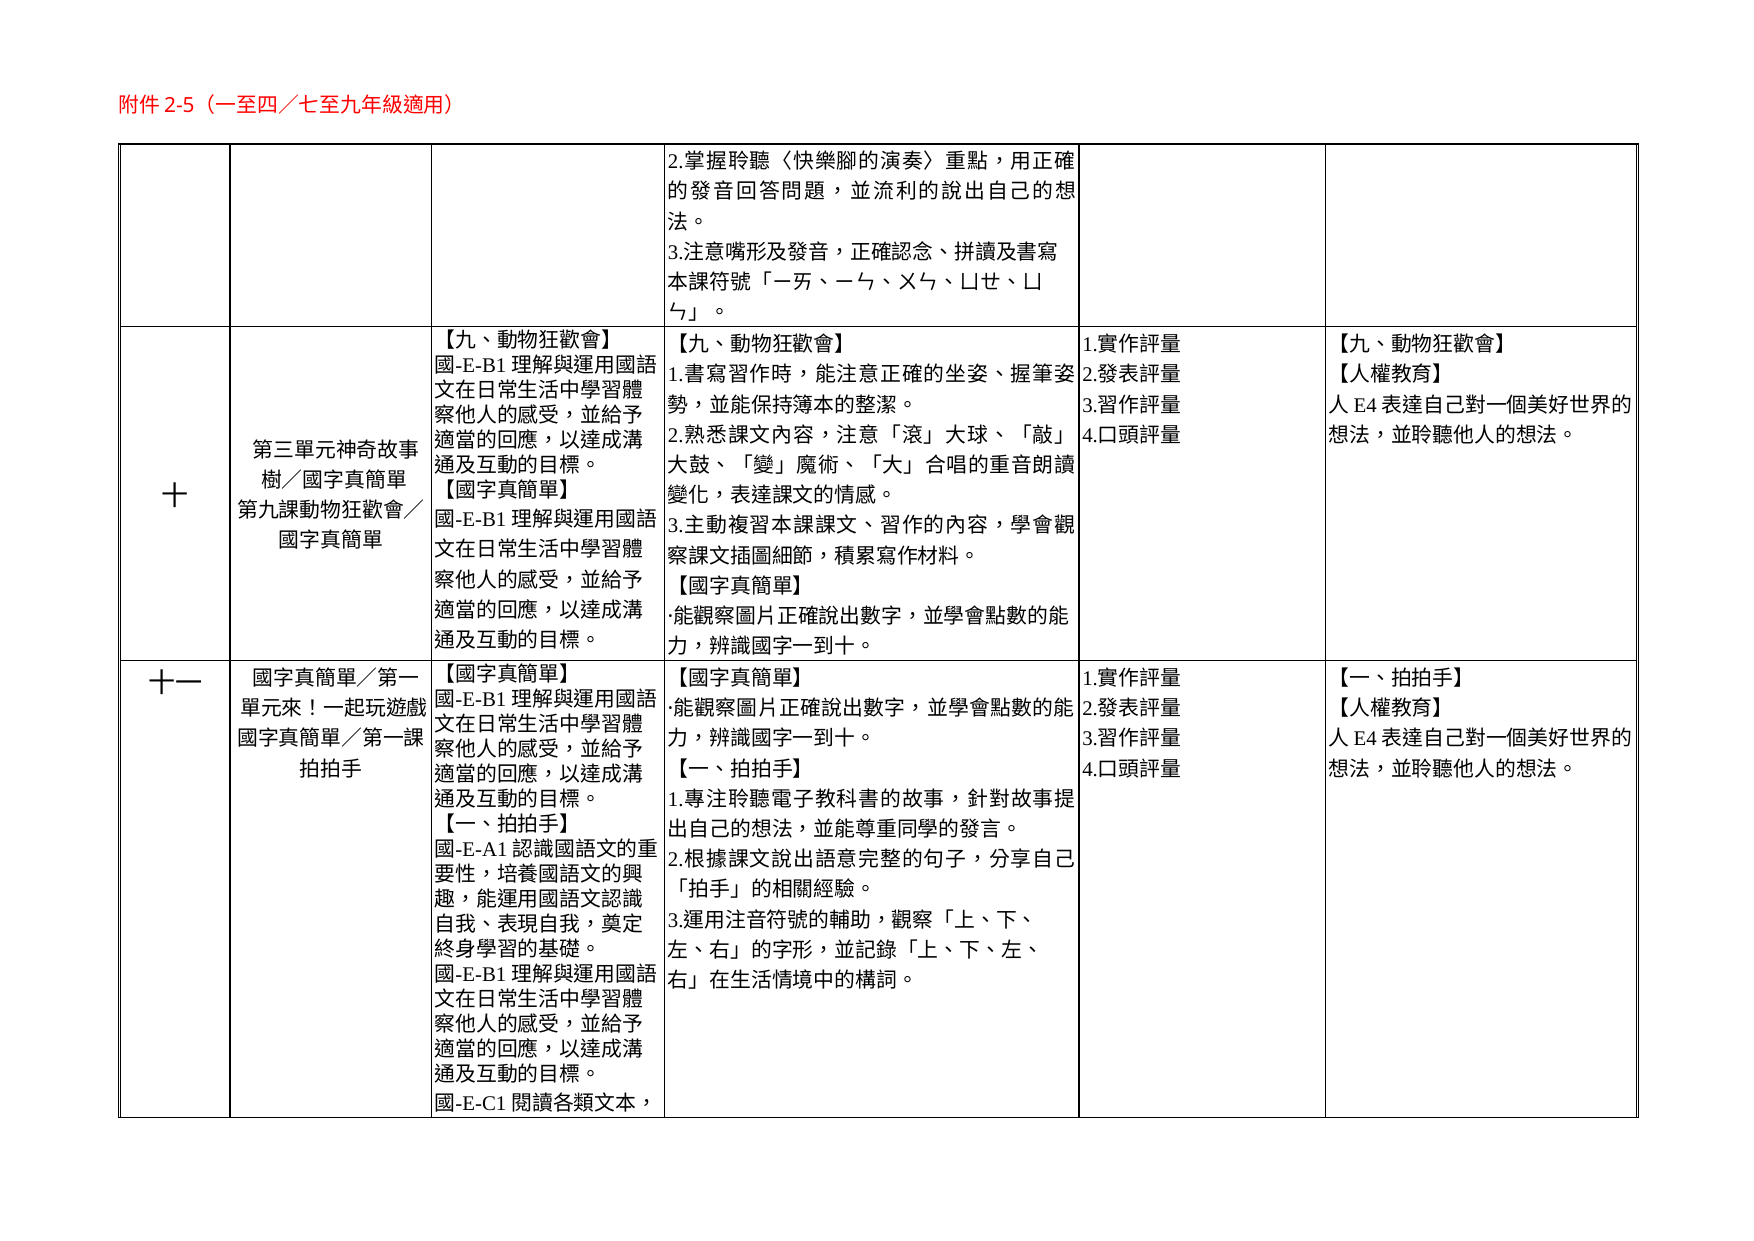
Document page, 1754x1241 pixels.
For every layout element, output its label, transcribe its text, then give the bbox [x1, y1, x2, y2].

table_cell 十一 [121, 661, 229, 1116]
table_cell 【九、動物狂歡會】 國-E-B1 理解與運用國語文在日常生活中學習體察他人的感受，並給予適當的回應，以達成溝通及互動的目標。 【國字真簡單】 國-E-B1 理解與運用國語文在日常生活中學習體察他人的感受，並給予適當的回應，以達成溝通及互動的目標。 [432, 327, 664, 660]
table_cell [1080, 661, 1325, 1116]
table_cell 1.實作評量 2.發表評量 3.習作評量 4.口頭評量 [1080, 327, 1325, 660]
table_cell 【九、動物狂歡會】 1.書寫習作時，能注意正確的坐姿、握筆姿勢，並能保持簿本的整潔。 2.熟悉課文內容，注意「滾」大球、「敲」大鼓、「變」魔術、「大」合唱的重音朗讀變化，表達課文的情感。 3.主動複習本課課文、習作的內容，學會觀察課文插圖細節，積累寫作材料。 【國字真簡單】 ․能觀察圖片正確說出數字，並學會點數的能力，辨識國字一到十。 [665, 327, 1078, 660]
table_cell 【九、動物狂歡會】 【人權教育】 人E4 表達自己對一個美好世界的想法，並聆聽他人的想法。 [1326, 327, 1636, 660]
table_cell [231, 145, 431, 326]
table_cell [665, 661, 1078, 1116]
table_cell 九 [121, 145, 229, 326]
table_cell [1326, 661, 1636, 1116]
table_cell 十 [121, 327, 229, 660]
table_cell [665, 145, 1078, 326]
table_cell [432, 145, 664, 326]
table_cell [231, 661, 431, 1116]
table_cell 第三單元神奇故事樹／國字真簡單 第九課動物狂歡會／國字真簡單 [231, 327, 431, 660]
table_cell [1080, 145, 1325, 326]
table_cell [1326, 145, 1636, 326]
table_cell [432, 661, 664, 1116]
